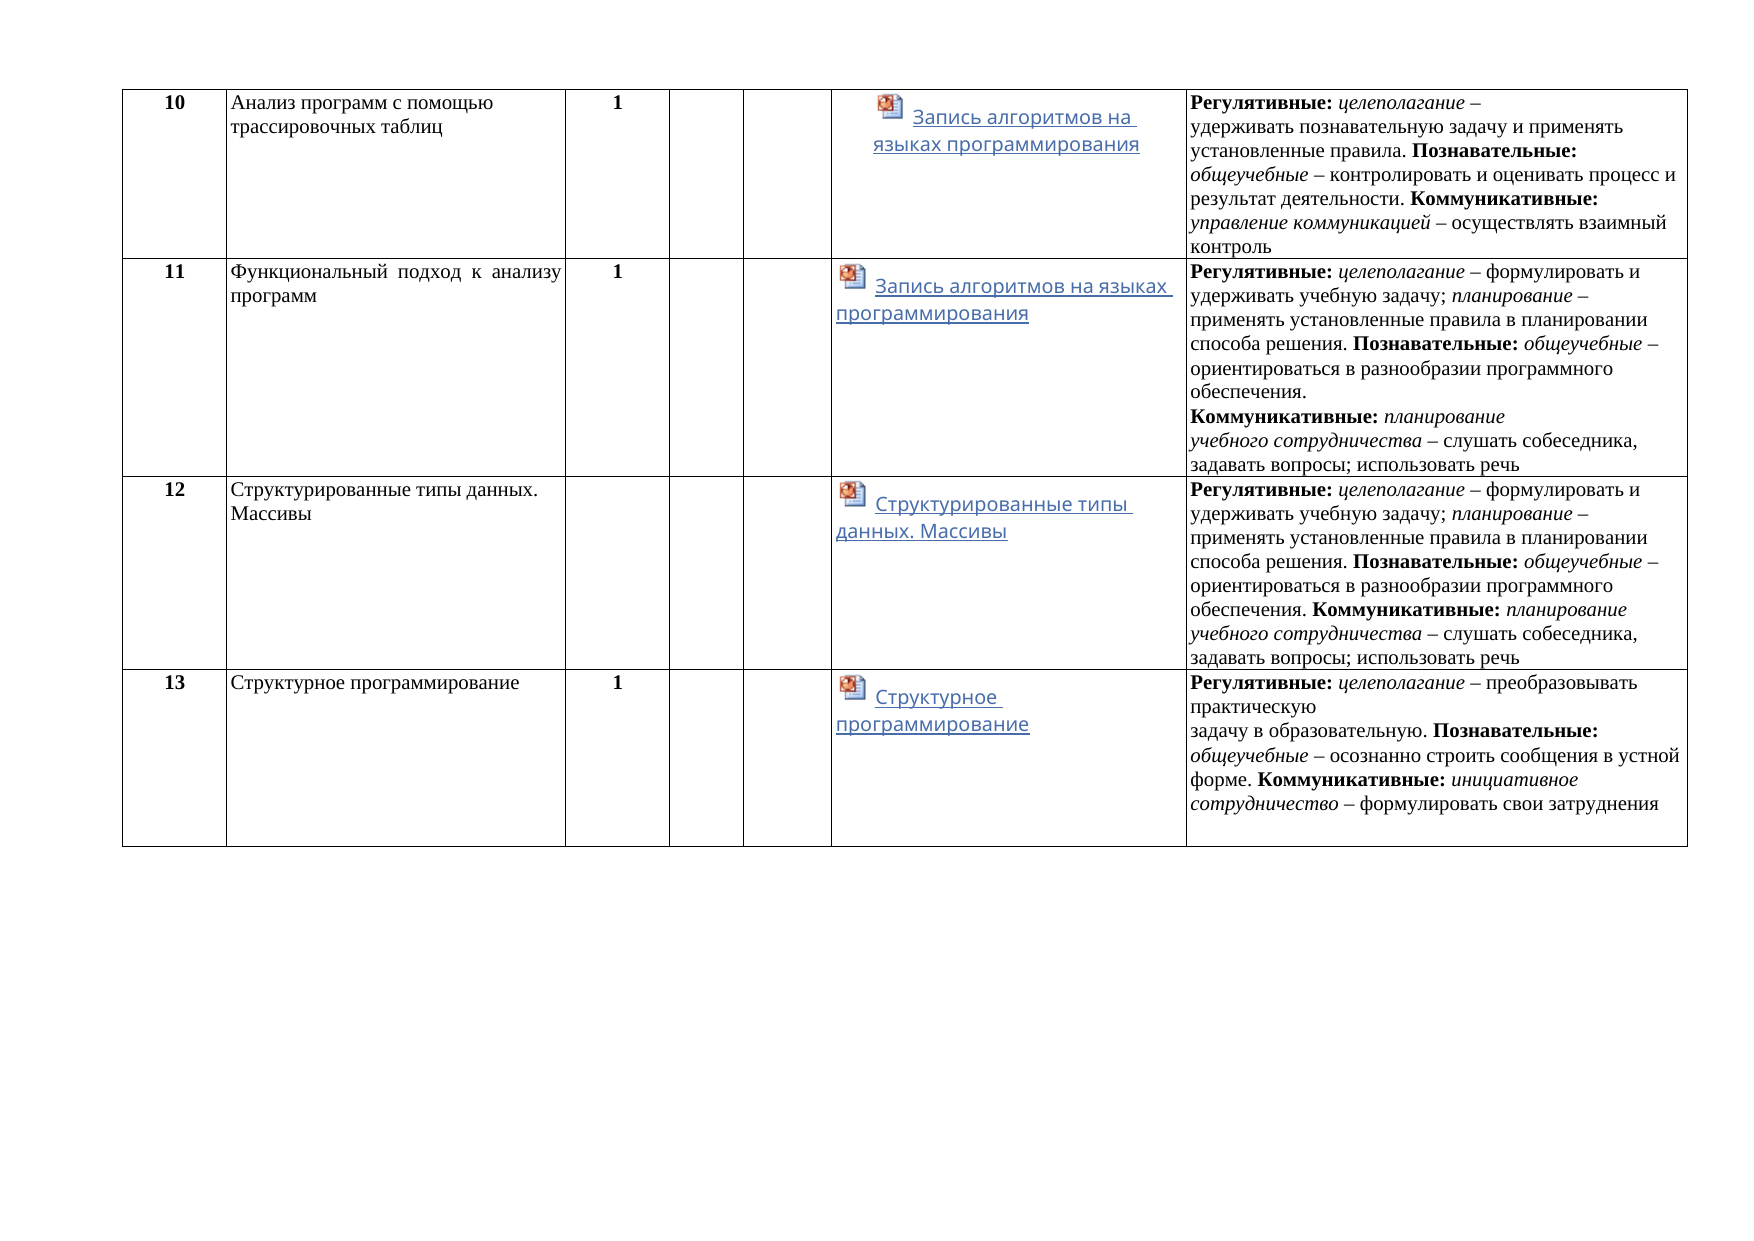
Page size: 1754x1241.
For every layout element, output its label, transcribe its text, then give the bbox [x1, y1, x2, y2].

table_cell [670, 477, 743, 669]
table_cell [744, 477, 831, 669]
table_cell Анализ программ с помощью трассировочных таблиц [227, 90, 565, 258]
table_cell Структурированные типы данных. Массивы [227, 477, 565, 669]
table_cell 12 [123, 477, 226, 669]
table_cell Регулятивные: целеполагание – преобразовывать практическую задачу в образовательную. Познавательные: общеучебные – осознанно строить сообщения в устной форме. Коммуникативные: инициативное сотрудничество – формулировать свои затруднения [1187, 670, 1687, 846]
table_cell 13 [123, 670, 226, 846]
table_cell Регулятивные: целеполагание – формулировать и удерживать учебную задачу; планирование – применять установленные правила в планировании способа решения. Познавательные: общеучебные – ориентироваться в разнообразии программного обеспечения. Коммуникативные: планирование учебного сотрудничества – слушать собеседника, задавать вопросы; использовать речь [1187, 259, 1687, 476]
table_cell [744, 90, 831, 258]
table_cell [832, 90, 1186, 258]
table_cell Структурное программирование [227, 670, 565, 846]
table_cell [566, 477, 669, 669]
table_cell Запись алгоритмов на языках программирования [832, 259, 1186, 476]
table_cell Функциональный подход к анализу программ [227, 259, 565, 476]
picture [835, 670, 871, 705]
table_cell [670, 670, 743, 846]
table_cell [670, 90, 743, 258]
table_cell 1 [566, 259, 669, 476]
table_cell [670, 259, 743, 476]
table_cell 1 [566, 670, 669, 846]
picture [835, 259, 871, 294]
table_cell 1 [566, 90, 669, 258]
table_cell Регулятивные: целеполагание – удерживать познавательную задачу и применять установленные правила. Познавательные: общеучебные – контролировать и оценивать процесс и результат деятельности. Коммуникативные: управление коммуникацией – осуществлять взаимный контроль [1187, 90, 1687, 258]
picture [835, 476, 871, 512]
table_cell 11 [123, 259, 226, 476]
table_cell Структурированные типы данных. Массивы [832, 477, 1186, 669]
table_cell [744, 670, 831, 846]
picture [873, 89, 908, 124]
table_cell [744, 259, 831, 476]
table_cell Регулятивные: целеполагание – формулировать и удерживать учебную задачу; планирование – применять установленные правила в планировании способа решения. Познавательные: общеучебные – ориентироваться в разнообразии программного обеспечения. Коммуникативные: планирование учебного сотрудничества – слушать собеседника, задавать вопросы; использовать речь [1187, 477, 1687, 669]
table_cell Структурное программирование [832, 670, 1186, 846]
table_cell 10 [123, 90, 226, 258]
